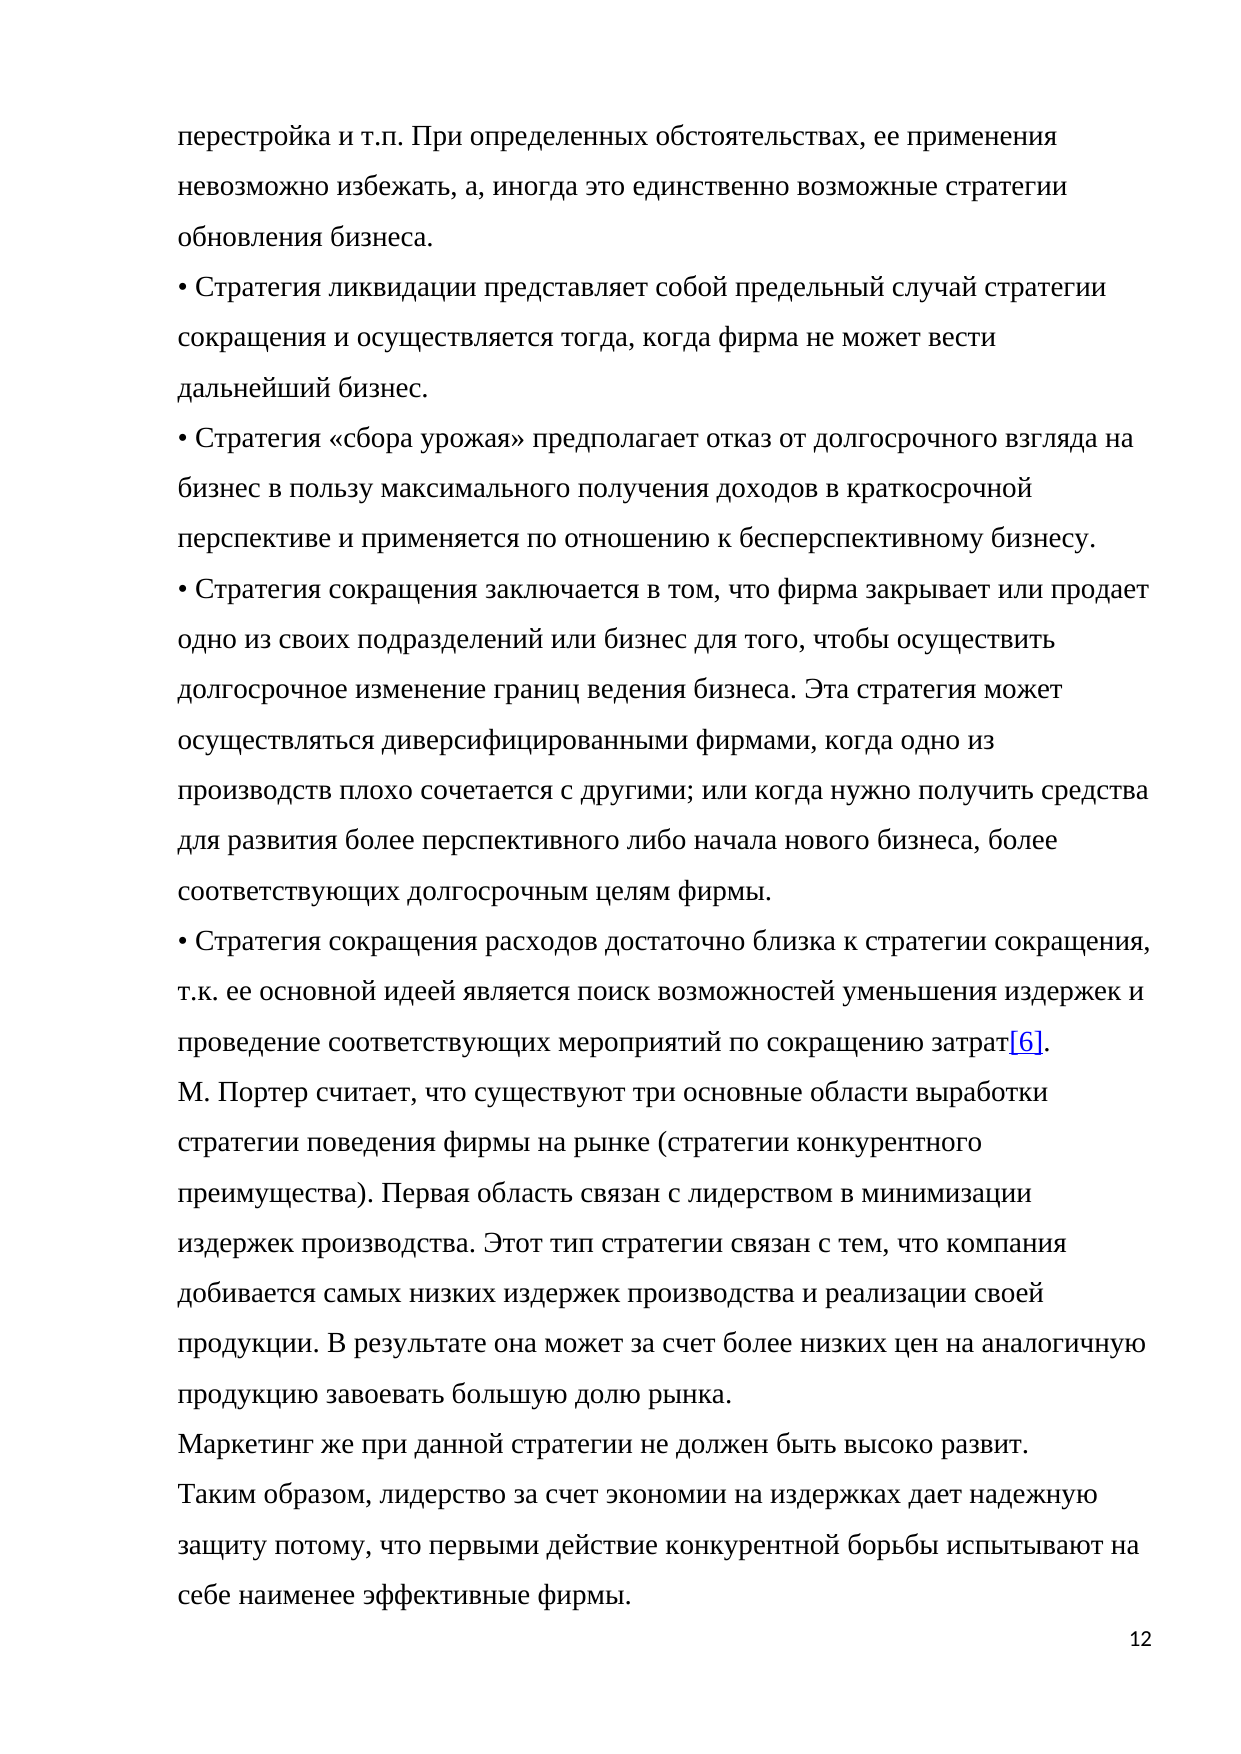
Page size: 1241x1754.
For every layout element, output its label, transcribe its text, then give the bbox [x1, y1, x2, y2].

text • Стратегия сокращения заключается в том, что фирма закрывает или продает [177, 571, 1152, 604]
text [177, 118, 1152, 252]
text осуществляться диверсифицированными фирмами, когда одно из производств плохо сочетается с другими; или когда нужно получить средства для развития более перспективного либо начала нового бизнеса, более соответствующих долгосрочным целям фирмы. [177, 722, 1152, 906]
text • Стратегия ликвидации представляет собой предельный случай стратегии [177, 269, 1152, 303]
text • Стратегия «сбора урожая» предполагает отказ от долгосрочного взгляда на [177, 420, 1152, 453]
text бизнес в пользу максимального получения доходов в краткосрочной перспективе и применяется по отношению к бесперспективному бизнесу. [177, 470, 1152, 554]
text долгосрочное изменение границ ведения бизнеса. Эта стратегия может [177, 672, 1152, 705]
text М. Портер считает, что существуют три основные области выработки стратегии поведения фирмы на рынке (стратегии конкурентного преимущества). Первая область связан с лидерством в минимизации издержек производства. Этот тип стратегии связан с тем, что компания добивается самых низких издержек производства и реализации своей продукции. В результате она может за счет более низких цен на аналогичную продукцию завоевать большую долю рынка. [177, 1074, 1152, 1409]
text Маркетинг же при данной стратегии не должен быть высоко развит. [177, 1426, 1152, 1460]
text сокращения и осуществляется тогда, когда фирма не может вести дальнейший бизнес. [177, 319, 1152, 403]
text Таким образом, лидерство за счет экономии на издержках дает надежную защиту потому, что первыми действие конкурентной борьбы испытывают на себе наименее эффективные фирмы. [177, 1477, 1152, 1611]
text одно из своих подразделений или бизнес для того, чтобы осуществить [177, 621, 1152, 655]
text • Стратегия сокращения расходов достаточно близка к стратегии сокращения, т.к. ее основной идеей является поиск возможностей уменьшения издержек и проведение соответствующих мероприятий по сокращению затрат[6]. [177, 923, 1152, 1057]
